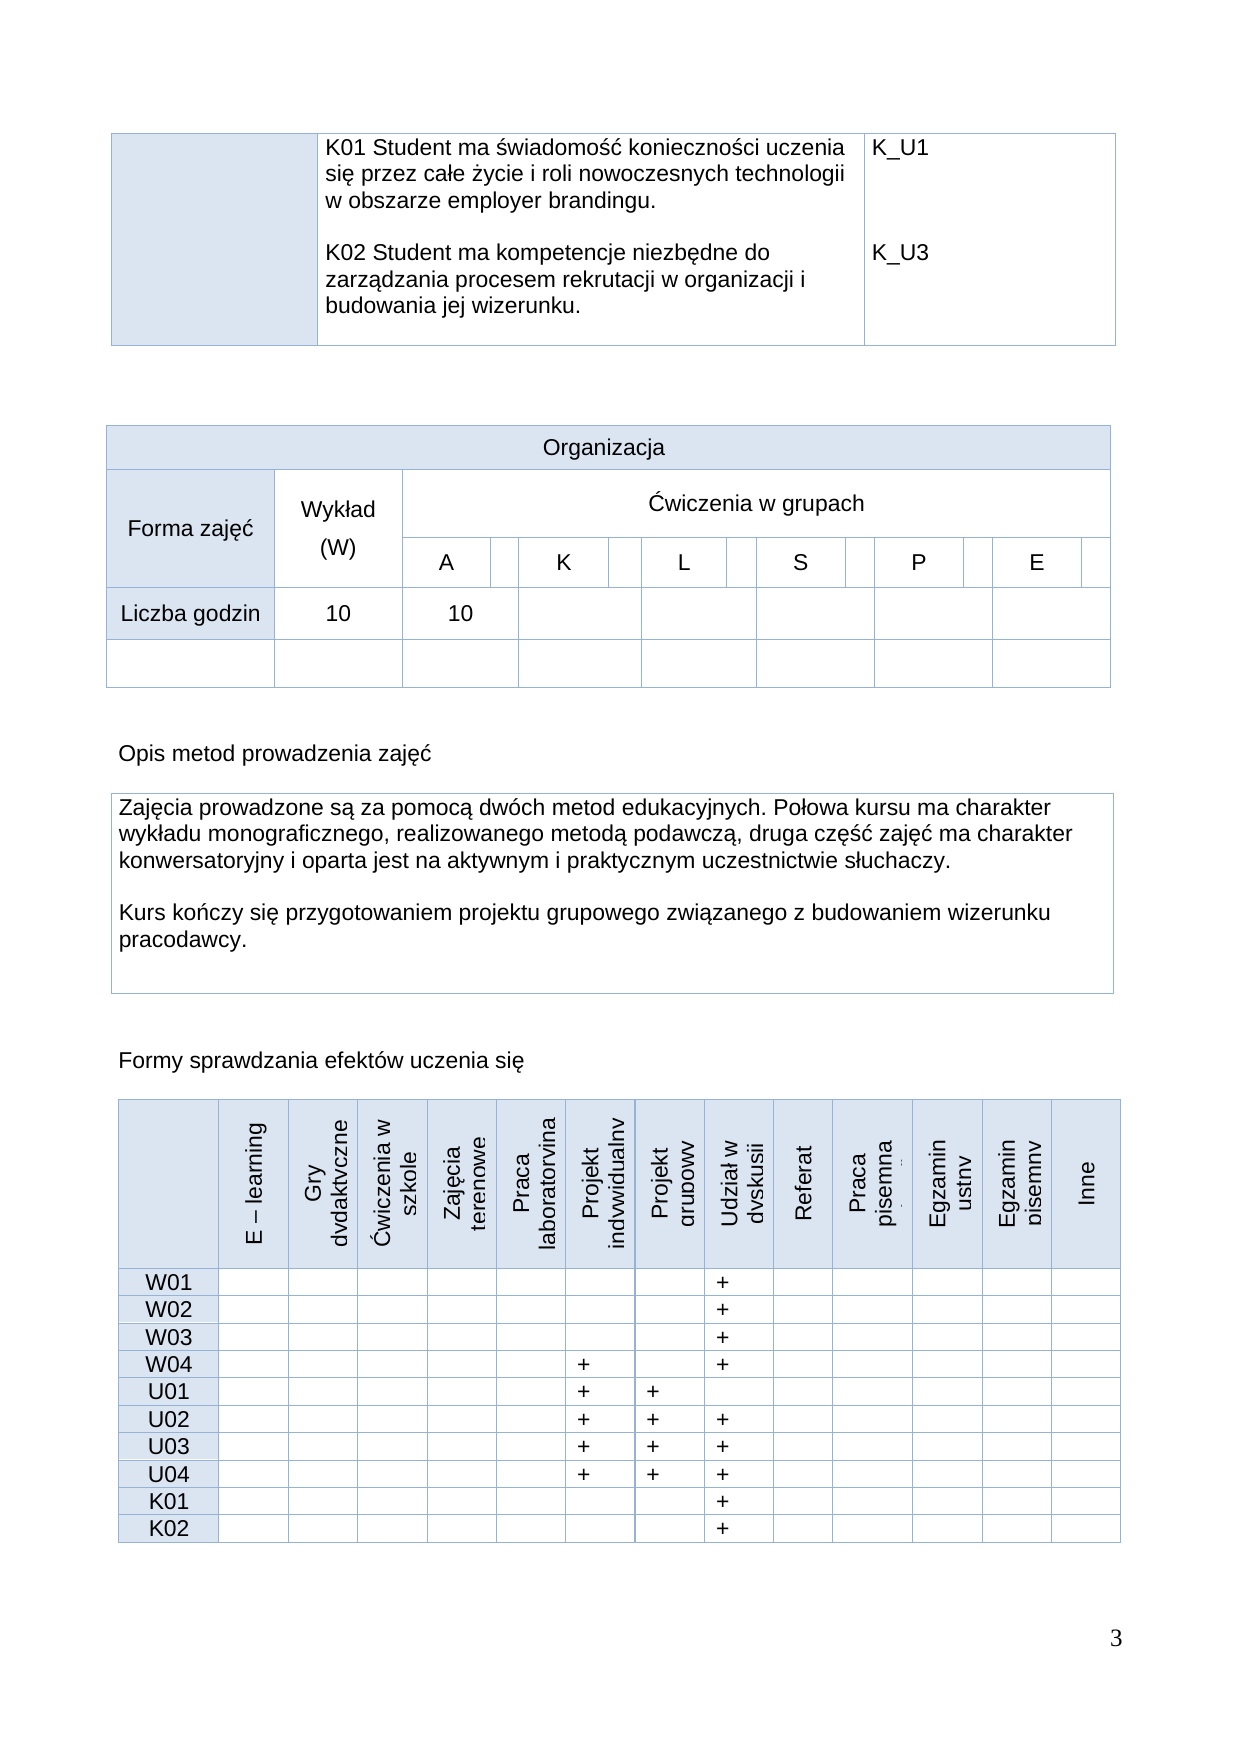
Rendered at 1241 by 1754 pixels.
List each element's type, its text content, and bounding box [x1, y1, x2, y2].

table_cell [358, 1515, 427, 1542]
table_cell W03 [119, 1324, 218, 1350]
table_cell [566, 1515, 634, 1542]
table_cell [428, 1378, 496, 1405]
table_cell [289, 1378, 357, 1405]
table_cell + [566, 1378, 634, 1405]
table_cell [1052, 1406, 1120, 1432]
table_cell Forma zajęć [107, 470, 274, 587]
table_cell [428, 1406, 496, 1432]
table_header Praca pisemna (esej) [833, 1100, 912, 1268]
table_cell [774, 1515, 832, 1542]
table_cell K_U1 K_U3 [865, 134, 1115, 345]
table_cell Ćwiczenia w grupach [403, 470, 1110, 537]
table_cell [428, 1461, 496, 1487]
table_cell [913, 1406, 982, 1432]
table_cell [1052, 1296, 1120, 1322]
table_cell [983, 1269, 1051, 1295]
table_cell W01 [119, 1269, 218, 1295]
table_cell W02 [119, 1296, 218, 1322]
table_cell [1052, 1433, 1120, 1459]
table_header Udział w dyskusji [705, 1100, 773, 1268]
table_cell [913, 1488, 982, 1514]
table_cell [636, 1324, 704, 1350]
table_cell [833, 1296, 912, 1322]
table_cell U03 [119, 1433, 218, 1459]
table_cell [1082, 538, 1110, 587]
table_cell [757, 588, 874, 639]
table_cell [636, 1488, 704, 1514]
table_cell Wykład (W) [275, 470, 402, 587]
table_cell [358, 1296, 427, 1322]
table_cell [913, 1515, 982, 1542]
table_cell [1052, 1488, 1120, 1514]
table_cell [289, 1296, 357, 1322]
table_cell [358, 1433, 427, 1459]
text Formy sprawdzania efektów uczenia się [118, 1047, 1122, 1073]
table_cell [497, 1296, 565, 1322]
table_cell [875, 588, 992, 639]
table_cell [609, 538, 641, 587]
table_cell [983, 1378, 1051, 1405]
table_cell [219, 1515, 288, 1542]
table_cell [428, 1269, 496, 1295]
table_cell [497, 1269, 565, 1295]
text Opis metod prowadzenia zajęć [118, 740, 1122, 767]
table_header Projekt indywidualny [566, 1100, 634, 1268]
table_cell [428, 1433, 496, 1459]
table_cell [403, 640, 518, 687]
table_cell [428, 1296, 496, 1322]
table_cell [358, 1378, 427, 1405]
table_cell [566, 1488, 634, 1514]
table_header Ćwiczenia w szkole [358, 1100, 427, 1268]
table_cell [219, 1296, 288, 1322]
table_cell + [566, 1461, 634, 1487]
table_cell [289, 1406, 357, 1432]
table_cell [497, 1461, 565, 1487]
table_cell [833, 1433, 912, 1459]
table_cell [983, 1351, 1051, 1377]
table_cell [636, 1515, 704, 1542]
table_cell [833, 1488, 912, 1514]
table_cell U04 [119, 1461, 218, 1487]
table_cell [983, 1515, 1051, 1542]
table_header Egzamin ustny [913, 1100, 982, 1268]
table_cell 10 [275, 588, 402, 639]
table_header Zajęcia prowadzone są za pomocą dwóch metod edukacyjnych. Połowa kursu ma charakter wykładu monograficznego, realizowanego metodą podawczą, druga część zajęć ma charakter konwersatoryjny i oparta jest na aktywnym i praktycznym uczestnictwie słuchaczy. Kurs kończy się przygotowaniem projektu grupowego związanego z budowaniem wizerunku pracodawcy. [112, 794, 1113, 993]
table_cell [636, 1269, 704, 1295]
table_cell [219, 1461, 288, 1487]
table_cell [913, 1324, 982, 1350]
table_cell [428, 1351, 496, 1377]
table_cell [219, 1488, 288, 1514]
table_cell [993, 588, 1110, 639]
table_cell + [705, 1324, 773, 1350]
table_cell [774, 1406, 832, 1432]
table_cell W04 [119, 1351, 218, 1377]
table_cell [774, 1378, 832, 1405]
table_cell [497, 1351, 565, 1377]
table_cell [219, 1324, 288, 1350]
table_cell + [636, 1461, 704, 1487]
table_cell [107, 640, 274, 687]
table_cell [642, 640, 756, 687]
table_cell K02 [119, 1515, 218, 1542]
table_cell [358, 1269, 427, 1295]
table_cell [913, 1433, 982, 1459]
table_cell [833, 1406, 912, 1432]
table_cell [983, 1461, 1051, 1487]
table_cell [964, 538, 992, 587]
table_cell [1052, 1378, 1120, 1405]
table_cell + [636, 1433, 704, 1459]
table_cell [491, 538, 518, 587]
table_cell [913, 1269, 982, 1295]
table_cell [774, 1269, 832, 1295]
table_cell + [705, 1351, 773, 1377]
table_cell [1052, 1515, 1120, 1542]
table_cell [358, 1461, 427, 1487]
table_cell [497, 1324, 565, 1350]
table_cell [774, 1461, 832, 1487]
table_cell A [403, 538, 490, 587]
table_cell [983, 1324, 1051, 1350]
table_cell [1052, 1324, 1120, 1350]
table_cell E [993, 538, 1081, 587]
table_cell [983, 1433, 1051, 1459]
table_cell + [566, 1406, 634, 1432]
table_header Inne [1052, 1100, 1120, 1268]
table_cell [275, 640, 402, 687]
table_cell [497, 1406, 565, 1432]
table_cell [1052, 1461, 1120, 1487]
table_cell P [875, 538, 963, 587]
table_cell + [636, 1406, 704, 1432]
table_cell [428, 1324, 496, 1350]
table_cell [219, 1433, 288, 1459]
table_cell [358, 1351, 427, 1377]
table_cell K01 [119, 1488, 218, 1514]
table_cell [289, 1515, 357, 1542]
table_cell [983, 1406, 1051, 1432]
table_cell [913, 1351, 982, 1377]
table_cell + [705, 1406, 773, 1432]
table_header Zajęcia terenowe [428, 1100, 496, 1268]
table_cell [219, 1406, 288, 1432]
table_cell [566, 1324, 634, 1350]
table_cell [913, 1461, 982, 1487]
table_cell [983, 1488, 1051, 1514]
table_cell + [705, 1296, 773, 1322]
table_cell [774, 1433, 832, 1459]
table_cell [636, 1351, 704, 1377]
table_cell [289, 1461, 357, 1487]
table_cell + [705, 1515, 773, 1542]
table_cell [519, 588, 641, 639]
table_header Gry dydaktyczne [289, 1100, 357, 1268]
table_cell [983, 1296, 1051, 1322]
table_cell [428, 1488, 496, 1514]
table_header Organizacja [107, 426, 1110, 469]
table_cell [428, 1515, 496, 1542]
table_cell [566, 1296, 634, 1322]
table_cell + [636, 1378, 704, 1405]
table_cell [497, 1433, 565, 1459]
table_cell [642, 588, 756, 639]
table_cell [833, 1324, 912, 1350]
table_cell [833, 1515, 912, 1542]
table_cell [289, 1269, 357, 1295]
table_cell [497, 1378, 565, 1405]
table_cell [833, 1461, 912, 1487]
table_cell + [705, 1461, 773, 1487]
table_cell [358, 1488, 427, 1514]
table_cell [705, 1378, 773, 1405]
table_cell [219, 1378, 288, 1405]
table_cell [774, 1324, 832, 1350]
table_cell [289, 1433, 357, 1459]
table_cell [875, 640, 992, 687]
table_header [112, 134, 317, 345]
table_cell [358, 1406, 427, 1432]
table_cell U01 [119, 1378, 218, 1405]
table_cell [774, 1351, 832, 1377]
table_cell Liczba godzin [107, 588, 274, 639]
table_cell [289, 1324, 357, 1350]
table_cell + [566, 1433, 634, 1459]
table_cell L [642, 538, 726, 587]
table_cell K [519, 538, 608, 587]
table_cell [289, 1488, 357, 1514]
table_header Referat [774, 1100, 832, 1268]
table_cell [833, 1351, 912, 1377]
table_header E – learning [219, 1100, 288, 1268]
table_cell [846, 538, 874, 587]
table_cell [913, 1378, 982, 1405]
table_cell [1052, 1269, 1120, 1295]
table_cell [289, 1351, 357, 1377]
table_cell [519, 640, 641, 687]
table_cell [497, 1515, 565, 1542]
table_cell + [705, 1488, 773, 1514]
table_cell + [705, 1269, 773, 1295]
table_cell 10 [403, 588, 518, 639]
table_cell [1052, 1351, 1120, 1377]
table_cell [774, 1296, 832, 1322]
table_cell [833, 1378, 912, 1405]
table_cell K01 Student ma świadomość konieczności uczenia się przez całe życie i roli nowoczesnych technologii w obszarze employer brandingu. K02 Student ma kompetencje niezbędne do zarządzania procesem rekrutacji w organizacji i budowania jej wizerunku. [318, 134, 864, 345]
table_cell [993, 640, 1110, 687]
table_cell [636, 1296, 704, 1322]
table_cell [497, 1488, 565, 1514]
table_header Praca laboratoryjna [497, 1100, 565, 1268]
table_cell U02 [119, 1406, 218, 1432]
table_cell [358, 1324, 427, 1350]
table_cell [727, 538, 756, 587]
table_cell + [705, 1433, 773, 1459]
table_cell + [566, 1351, 634, 1377]
table_cell [833, 1269, 912, 1295]
table_cell [913, 1296, 982, 1322]
table_header [119, 1100, 218, 1268]
table_cell [219, 1351, 288, 1377]
table_header Projekt grupowy [636, 1100, 704, 1268]
table_cell [566, 1269, 634, 1295]
table_cell S [757, 538, 845, 587]
table_cell [757, 640, 874, 687]
table_header Egzamin pisemny [983, 1100, 1051, 1268]
table_cell [219, 1269, 288, 1295]
table_cell [774, 1488, 832, 1514]
